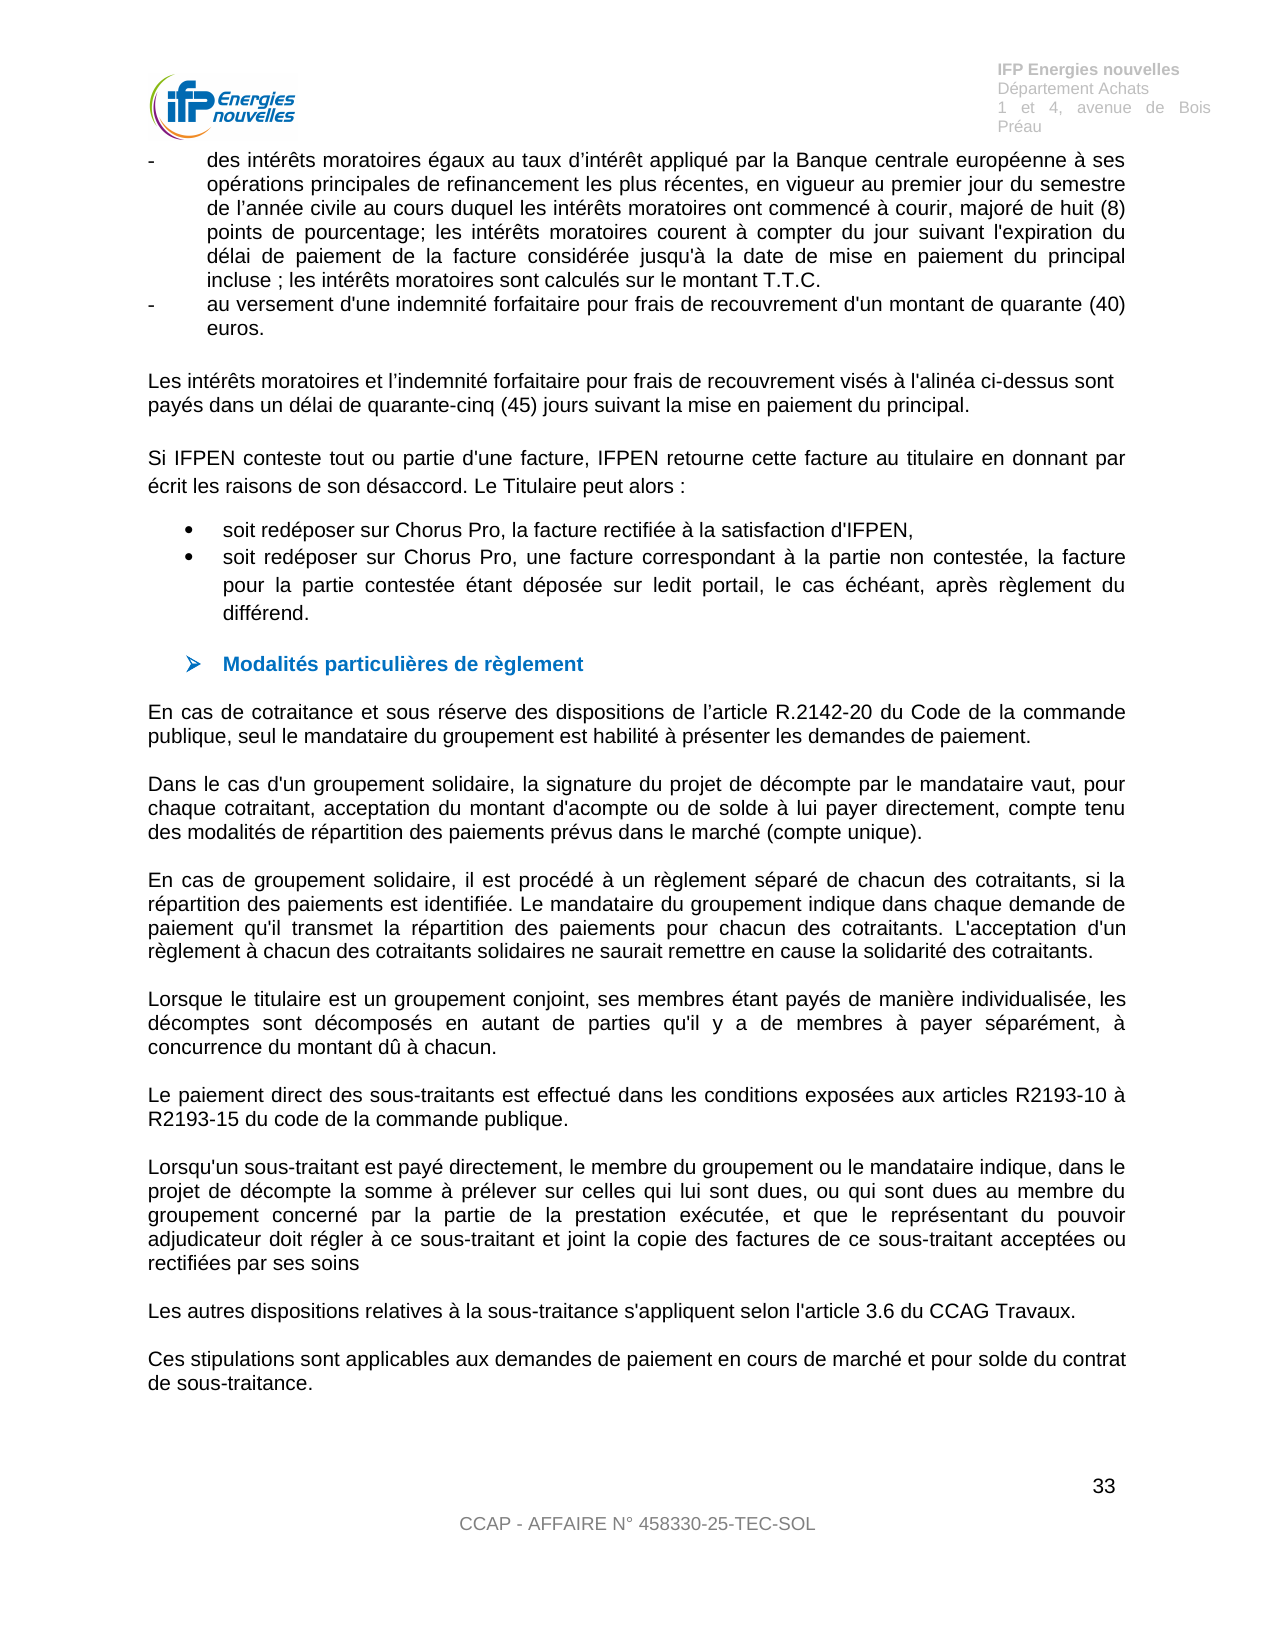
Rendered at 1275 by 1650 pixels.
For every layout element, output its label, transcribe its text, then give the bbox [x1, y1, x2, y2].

text Si IFPEN conteste tout ou partie d'une facture, IFPEN retourne cette facture au titulaire en donnant par écrit les raisons de son désaccord. Le Titulaire peut alors : [148, 446, 1127, 497]
text Ces stipulations sont applicables aux demandes de paiement en cours de marché et pour solde du contrat de sous-traitance. [148, 1347, 1127, 1394]
picture [147, 73, 298, 141]
text Les autres dispositions relatives à la sous-traitance s'appliquent selon l'article 3.6 du CCAG Travaux. [148, 1299, 1127, 1323]
list des intérêts moratoires égaux au taux d’intérêt appliqué par la Banque centrale européenne à ses opérations principales de refinancement les plus récentes, en vigueur au premier jour du semestre de l’année civile au cours duquel les intérêts moratoires ont commencé à courir, majoré de huit (8) points de pourcentage; les intérêts moratoires courent à compter du jour suivant l'expiration du délai de paiement de la facture considérée jusqu'à la date de mise en paiement du principal incluse ; les intérêts moratoires sont calculés sur le montant T.T.C. [148, 148, 1127, 292]
text Les intérêts moratoires et l’indemnité forfaitaire pour frais de recouvrement visés à l'alinéa ci-dessus sont payés dans un délai de quarante-cinq (45) jours suivant la mise en paiement du principal. [148, 369, 1127, 417]
text Lorsqu'un sous-traitant est payé directement, le membre du groupement ou le mandataire indique, dans le projet de décompte la somme à prélever sur celles qui lui sont dues, ou qui sont dues au membre du groupement concerné par la partie de la prestation exécutée, et que le représentant du pouvoir adjudicateur doit régler à ce sous-traitant et joint la copie des factures de ce sous-traitant acceptées ou rectifiées par ses soins [148, 1155, 1127, 1275]
list soit redéposer sur Chorus Pro, une facture correspondant à la partie non contestée, la facture pour la partie contestée étant déposée sur ledit portail, le cas échéant, après règlement du différend. [185, 545, 1127, 624]
text En cas de cotraitance et sous réserve des dispositions de l’article R.2142-20 du Code de la commande publique, seul le mandataire du groupement est habilité à présenter les demandes de paiement. [148, 700, 1127, 748]
text Le paiement direct des sous-traitants est effectué dans les conditions exposées aux articles R2193-10 à R2193-15 du code de la commande publique. [148, 1083, 1127, 1131]
list au versement d'une indemnité forfaitaire pour frais de recouvrement d'un montant de quarante (40) euros. [148, 292, 1127, 340]
text Dans le cas d'un groupement solidaire, la signature du projet de décompte par le mandataire vaut, pour chaque cotraitant, acceptation du montant d'acompte ou de solde à lui payer directement, compte tenu des modalités de répartition des paiements prévus dans le marché (compte unique). [148, 772, 1127, 843]
text En cas de groupement solidaire, il est procédé à un règlement séparé de chacun des cotraitants, si la répartition des paiements est identifiée. Le mandataire du groupement indique dans chaque demande de paiement qu'il transmet la répartition des paiements pour chacun des cotraitants. L'acceptation d'un règlement à chacun des cotraitants solidaires ne saurait remettre en cause la solidarité des cotraitants. [148, 867, 1127, 963]
text Lorsque le titulaire est un groupement conjoint, ses membres étant payés de manière individualisée, les décomptes sont décomposés en autant de parties qu'il y a de membres à payer séparément, à concurrence du montant dû à chacun. [148, 987, 1127, 1059]
list soit redéposer sur Chorus Pro, la facture rectifiée à la satisfaction d'IFPEN, [185, 518, 1127, 542]
list Modalités particulières de règlement [185, 652, 1127, 676]
